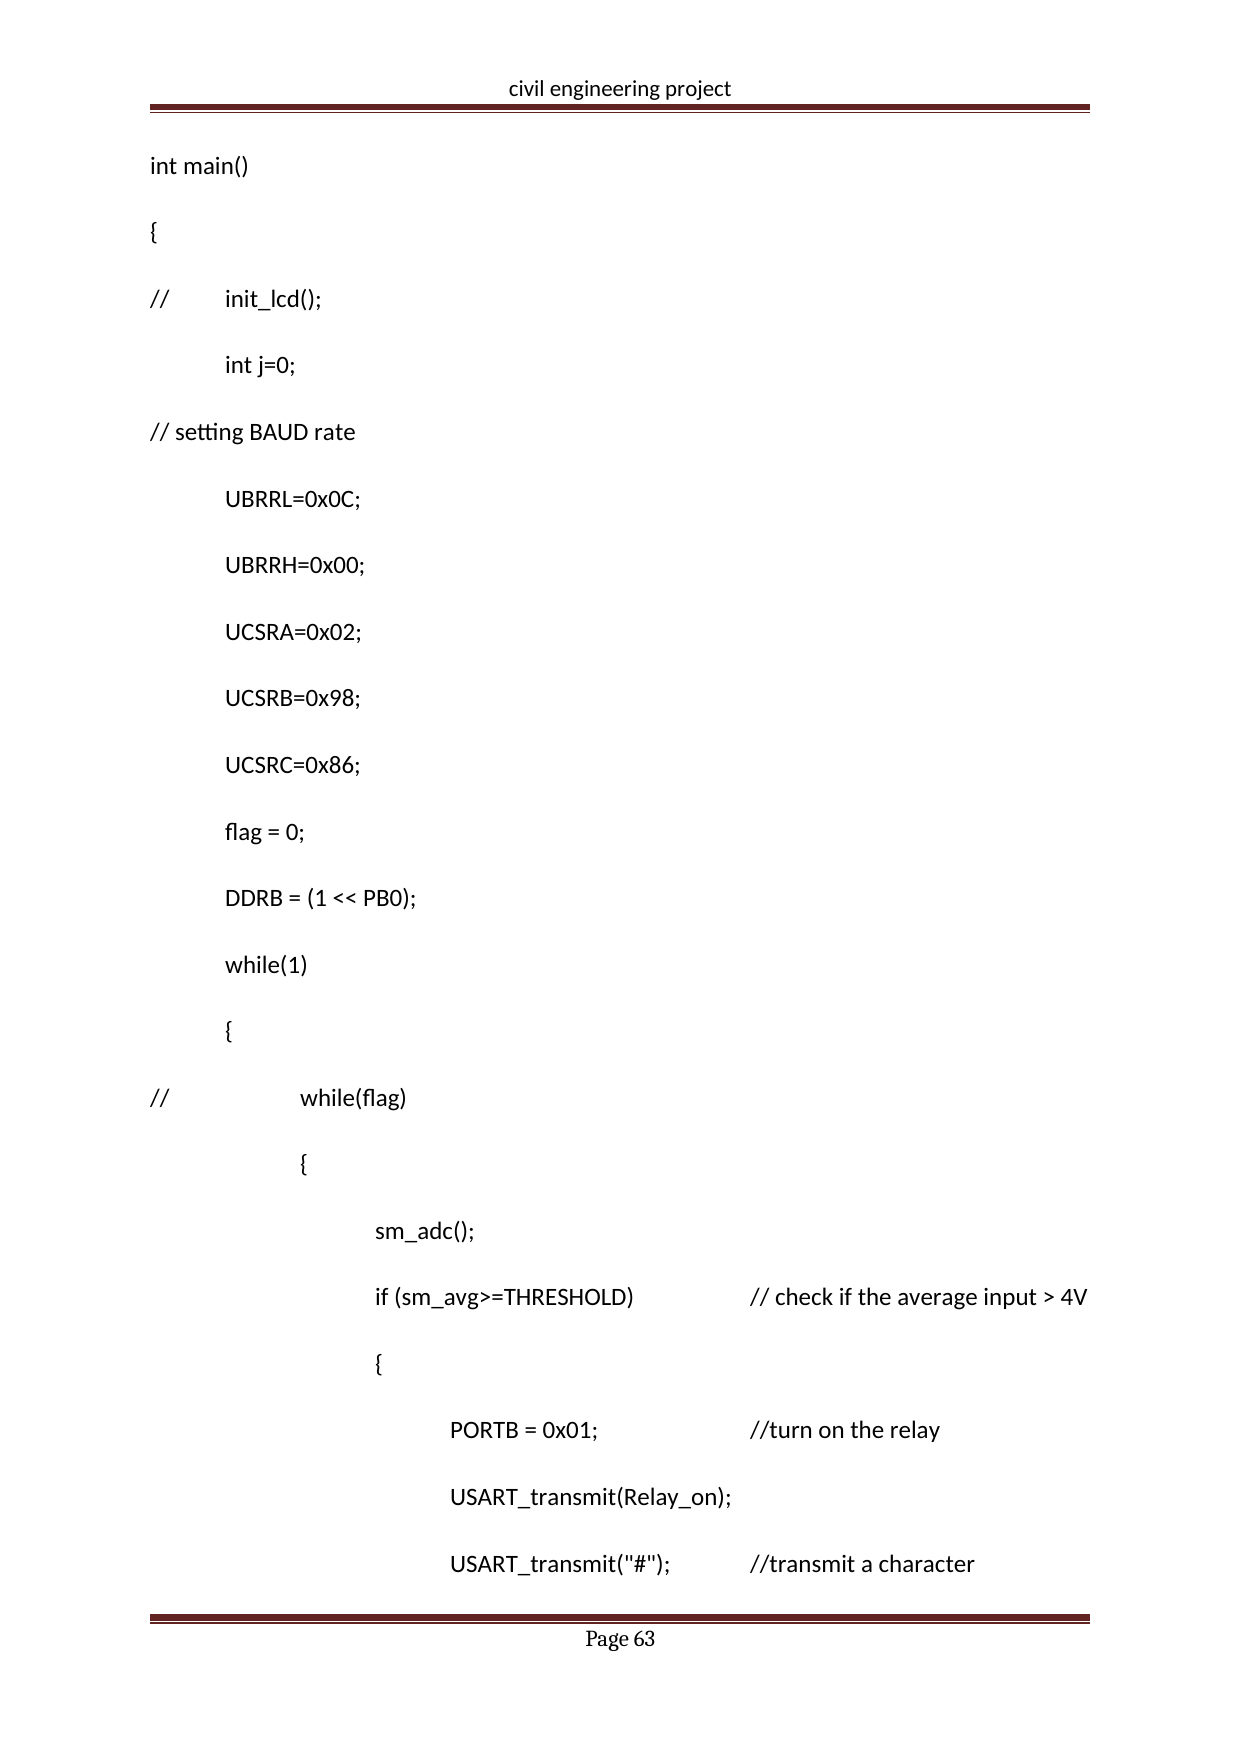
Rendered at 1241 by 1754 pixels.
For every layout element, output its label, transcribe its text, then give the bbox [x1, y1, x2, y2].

text // setting BAUD rate [150, 416, 1090, 447]
text // init_lcd(); [150, 283, 1090, 314]
text UCSRC=0x86; [150, 749, 1090, 779]
text { [150, 1148, 1090, 1179]
text // while(flag) [150, 1082, 1090, 1112]
text while(1) [150, 949, 1090, 979]
text sm_adc(); [150, 1215, 1090, 1246]
text DDRB = (1 << PB0); [150, 882, 1090, 913]
text if (sm_avg>=THRESHOLD) // check if the average input > 4V [150, 1282, 1090, 1312]
text UBRRH=0x00; [150, 549, 1090, 580]
text flag = 0; [150, 816, 1090, 846]
text int j=0; [150, 350, 1090, 380]
text PORTB = 0x01; //turn on the relay [150, 1415, 1090, 1445]
text int main() [150, 150, 1090, 181]
text { [150, 1015, 1090, 1046]
text UBRRL=0x0C; [150, 483, 1090, 513]
text UCSRB=0x98; [150, 682, 1090, 713]
text UCSRA=0x02; [150, 616, 1090, 646]
text USART_transmit("#"); //transmit a character [150, 1548, 1090, 1578]
text { [150, 1348, 1090, 1379]
text USART_transmit(Relay_on); [150, 1481, 1090, 1512]
text { [150, 217, 1090, 247]
